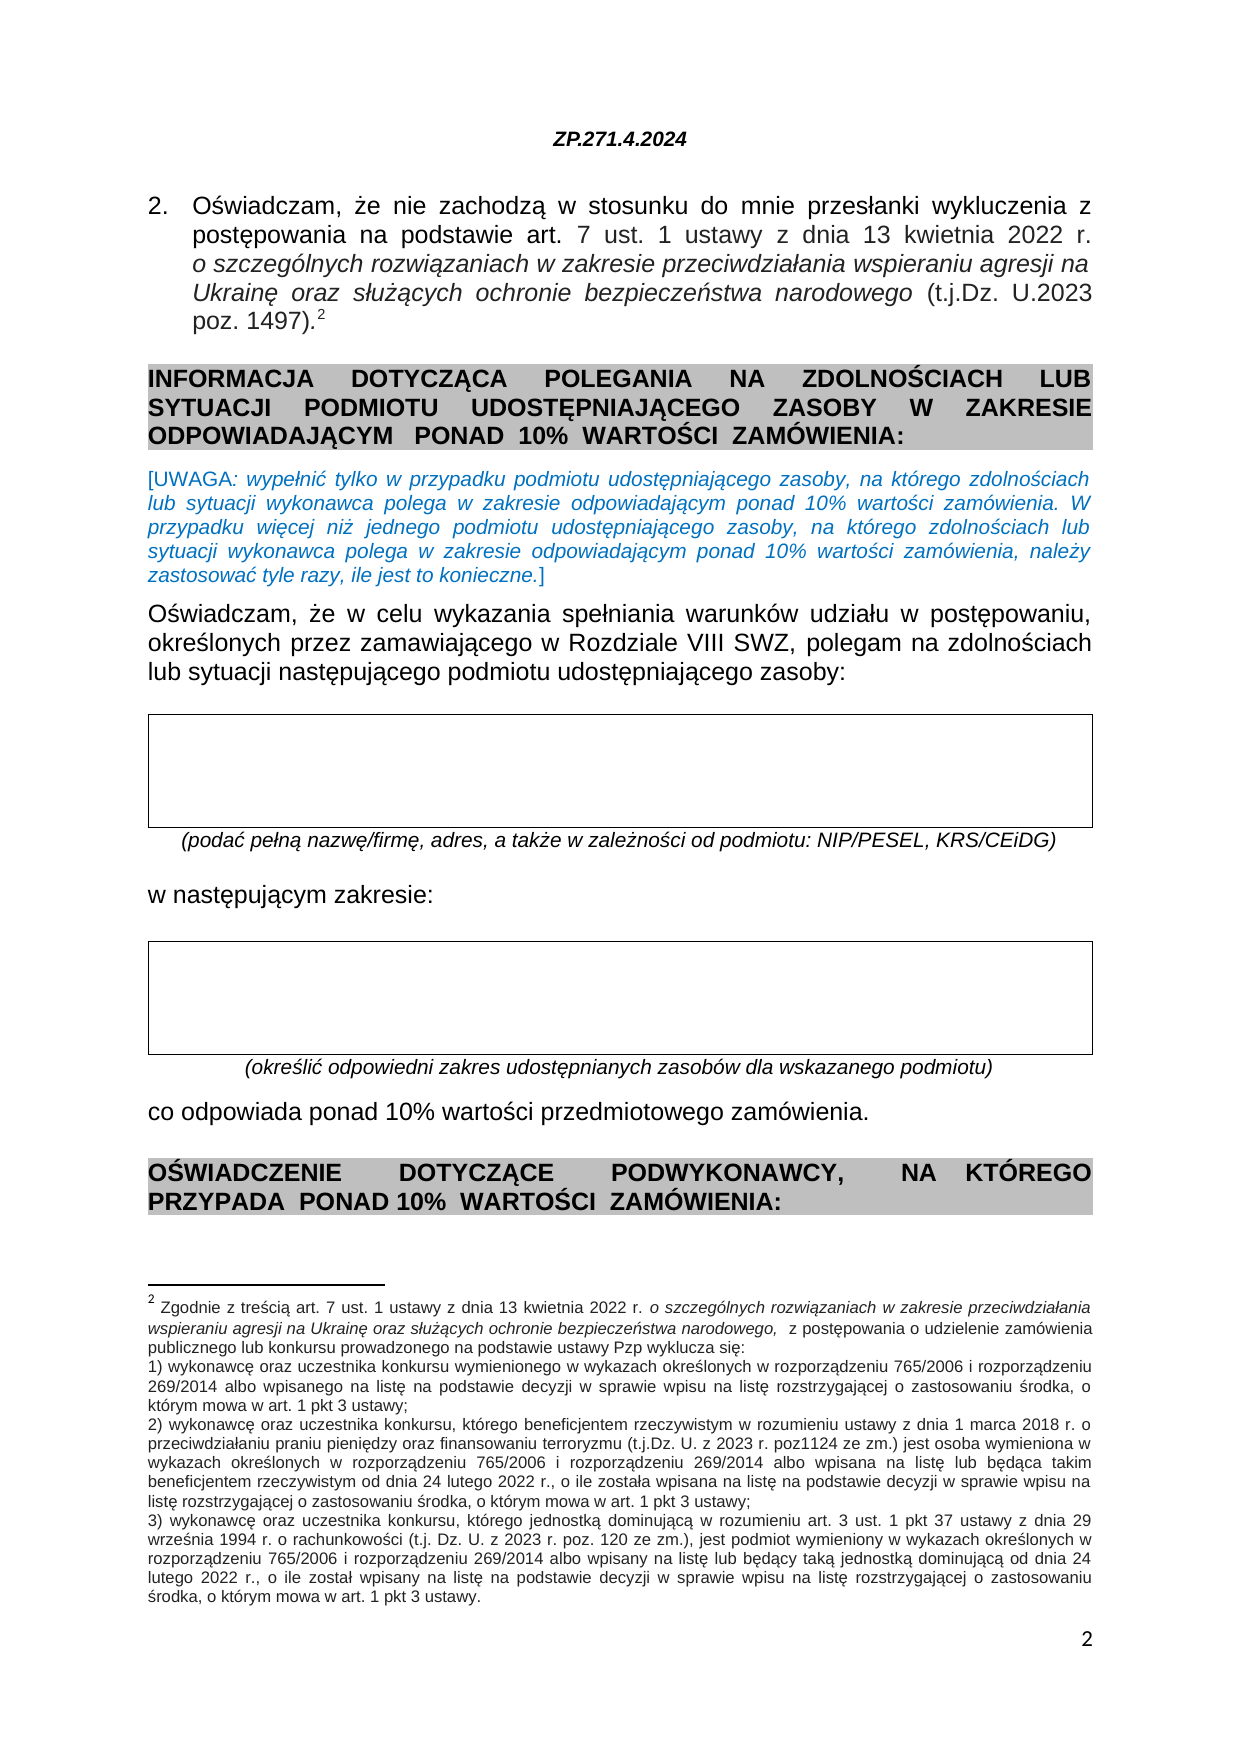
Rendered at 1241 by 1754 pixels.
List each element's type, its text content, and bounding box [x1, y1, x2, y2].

list Oświadczam, że nie zachodzą w stosunku do mnie przesłanki wykluczenia z postępowania na podstawie art. 7 ust. 1 ustawy z dnia 13 kwietnia 2022 r. o szczególnych rozwiązaniach w zakresie przeciwdziałania wspieraniu agresji na Ukrainę oraz służących ochronie bezpieczeństwa narodowego (t.j.Dz. U.2023 poz. 1497). [148, 191, 1093, 335]
text Oświadczam, że w celu wykazania spełniania warunków udziału w postępowaniu, określonych przez zamawiającego w Rozdziale VIII SWZ, polegam na zdolnościach lub sytuacji następującego podmiotu udostępniającego zasoby: [148, 599, 1093, 685]
text [UWAGA: wypełnić tylko w przypadku podmiotu udostępniającego zasoby, na którego zdolnościach lub sytuacji wykonawca polega w zakresie odpowiadającym ponad 10% wartości zamówienia. W przypadku więcej niż jednego podmiotu udostępniającego zasoby, na którego zdolnościach lub sytuacji wykonawca polega w zakresie odpowiadającym ponad 10% wartości zamówienia, należy zastosować tyle razy, ile jest to konieczne.] [148, 467, 1093, 586]
text INFORMACJA DOTYCZĄCA POLEGANIA NA ZDOLNOŚCIACH LUB SYTUACJI PODMIOTU UDOSTĘPNIAJĄCEGO ZASOBY W ZAKRESIE ODPOWIADAJĄCYM PONAD 10% WARTOŚCI ZAMÓWIENIA: [148, 364, 1093, 450]
text w następującym zakresie: [148, 880, 1093, 909]
text OŚWIADCZENIE DOTYCZĄCE PODWYKONAWCY, NA KTÓREGO PRZYPADA PONAD 10% WARTOŚCI ZAMÓWIENIA: [148, 1158, 1093, 1215]
text (podać pełną nazwę/firmę, adres, a także w zależności od podmiotu: NIP/PESEL, KRS/CEiDG) [148, 828, 1093, 852]
text (określić odpowiedni zakres udostępnianych zasobów dla wskazanego podmiotu) [148, 1055, 1093, 1079]
text co odpowiada ponad 10% wartości przedmiotowego zamówienia. [148, 1097, 1093, 1126]
table_header [149, 942, 1092, 1054]
table_header [149, 715, 1092, 827]
